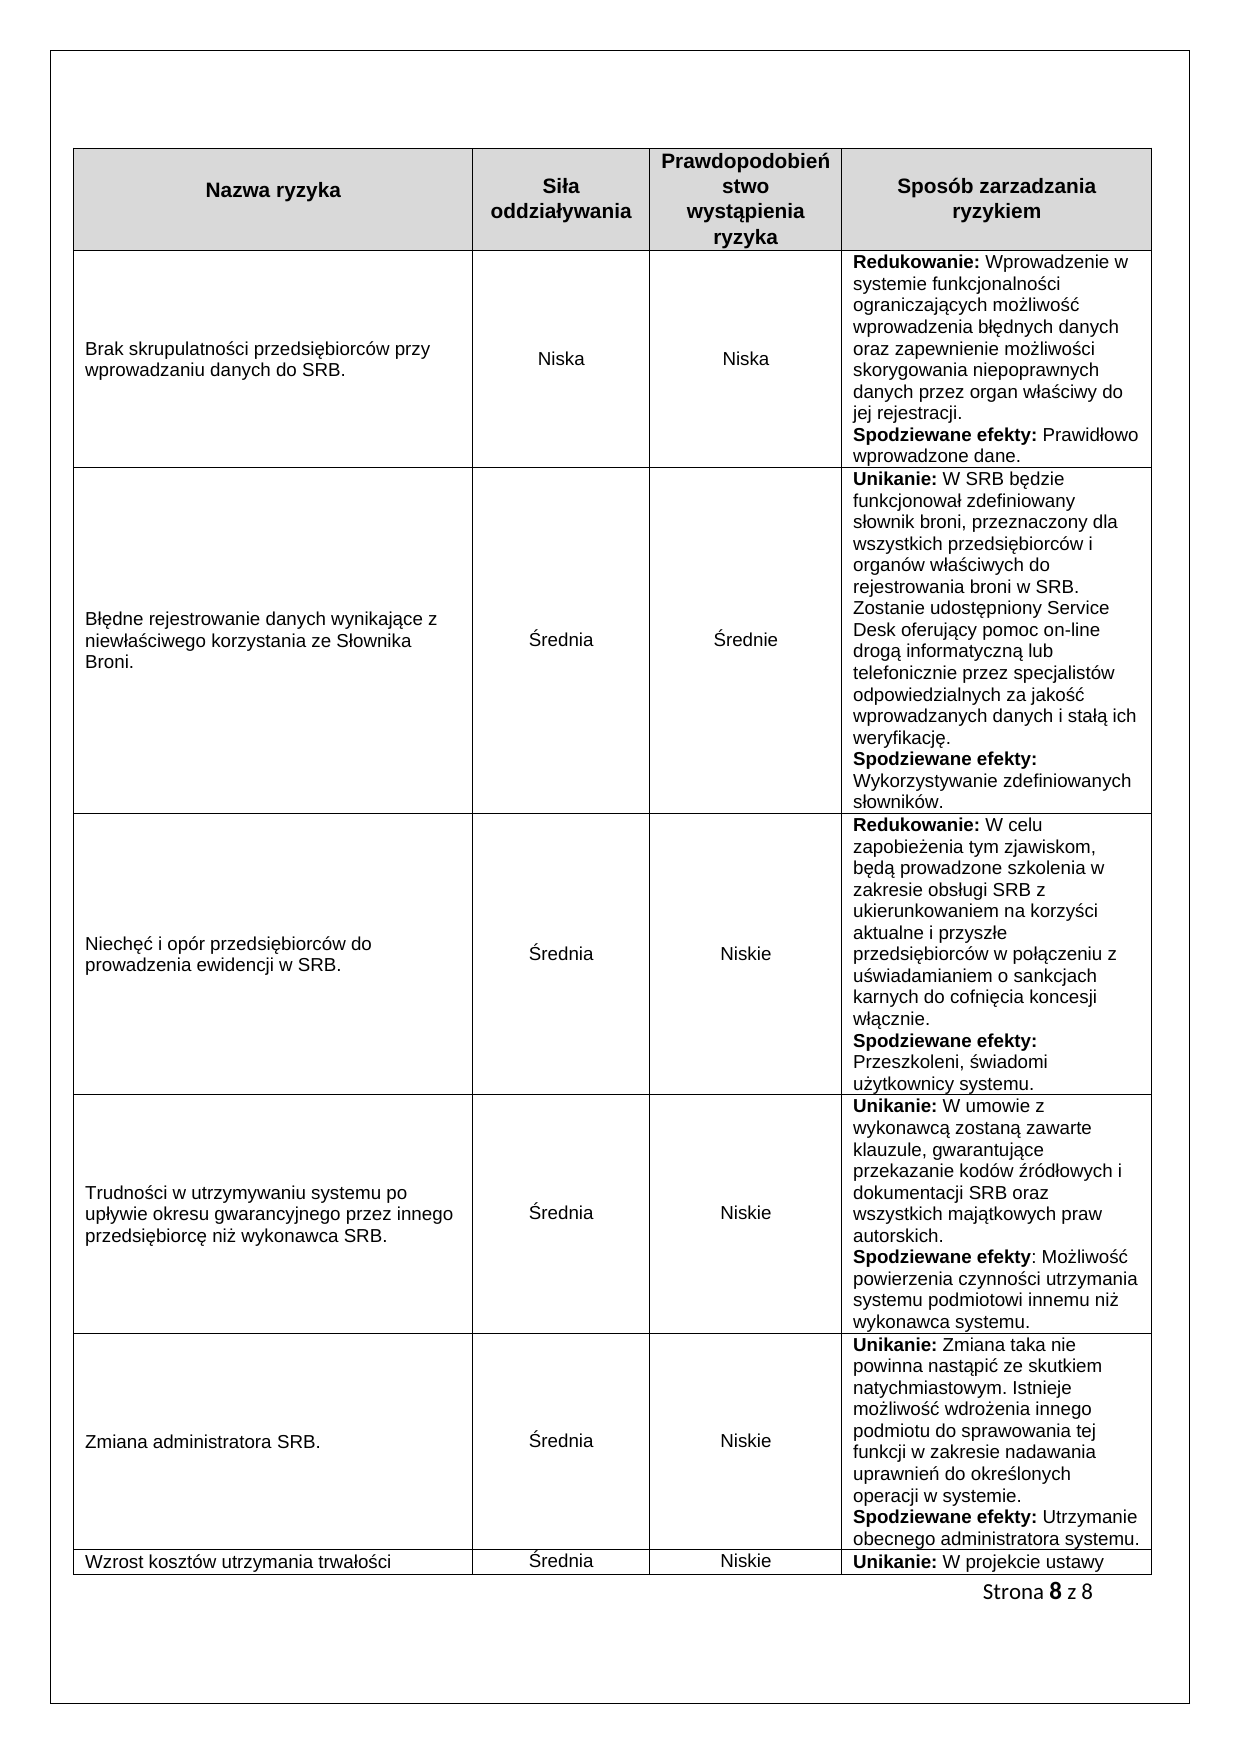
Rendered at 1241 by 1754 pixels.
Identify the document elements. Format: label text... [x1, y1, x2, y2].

table_cell Niskie [650, 814, 841, 1094]
table_cell Średnia [473, 1550, 649, 1574]
table_cell Niskie [650, 1334, 841, 1549]
table_header Nazwa ryzyka [74, 149, 472, 250]
table_cell Niechęć i opór przedsiębiorców do prowadzenia ewidencji w SRB. [74, 814, 472, 1094]
table_cell Średnie [650, 468, 841, 813]
table_cell Redukowanie: W celu zapobieżenia tym zjawiskom, będą prowadzone szkolenia w zakresie obsługi SRB z ukierunkowaniem na korzyści aktualne i przyszłe przedsiębiorców w połączeniu z uświadamianiem o sankcjach karnych do cofnięcia koncesji włącznie. Spodziewane efekty: Przeszkoleni, świadomi użytkownicy systemu. [842, 814, 1151, 1094]
table_cell Brak skrupulatności przedsiębiorców przy wprowadzaniu danych do SRB. [74, 251, 472, 467]
table_cell Trudności w utrzymywaniu systemu po upływie okresu gwarancyjnego przez innego przedsiębiorcę niż wykonawca SRB. [74, 1095, 472, 1332]
table_cell Redukowanie: Wprowadzenie w systemie funkcjonalności ograniczających możliwość wprowadzenia błędnych danych oraz zapewnienie możliwości skorygowania niepoprawnych danych przez organ właściwy do jej rejestracji. Spodziewane efekty: Prawidłowo wprowadzone dane. [842, 251, 1151, 467]
table_header Siła oddziaływania [473, 149, 649, 250]
table_cell Unikanie: Zmiana taka nie powinna nastąpić ze skutkiem natychmiastowym. Istnieje możliwość wdrożenia innego podmiotu do sprawowania tej funkcji w zakresie nadawania uprawnień do określonych operacji w systemie. Spodziewane efekty: Utrzymanie obecnego administratora systemu. [842, 1334, 1151, 1549]
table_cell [842, 1550, 1151, 1574]
table_header Sposób zarzadzania ryzykiem [842, 149, 1151, 250]
table_cell Niska [473, 251, 649, 467]
table_cell Średnia [473, 1095, 649, 1332]
table_cell Niska [650, 251, 841, 467]
table_cell Unikanie: W SRB będzie funkcjonował zdefiniowany słownik broni, przeznaczony dla wszystkich przedsiębiorców i organów właściwych do rejestrowania broni w SRB. Zostanie udostępniony Service Desk oferujący pomoc on-line drogą informatyczną lub telefonicznie przez specjalistów odpowiedzialnych za jakość wprowadzanych danych i stałą ich weryfikację. Spodziewane efekty: Wykorzystywanie zdefiniowanych słowników. [842, 468, 1151, 813]
table_cell Zmiana administratora SRB. [74, 1334, 472, 1549]
table_cell Błędne rejestrowanie danych wynikające z niewłaściwego korzystania ze Słownika Broni. [74, 468, 472, 813]
table_header Prawdopodobieństwo wystąpienia ryzyka [650, 149, 841, 250]
table_cell Średnia [473, 1334, 649, 1549]
table_cell Średnia [473, 468, 649, 813]
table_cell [74, 1550, 472, 1574]
table_cell Niskie [650, 1550, 841, 1574]
table_cell Unikanie: W umowie z wykonawcą zostaną zawarte klauzule, gwarantujące przekazanie kodów źródłowych i dokumentacji SRB oraz wszystkich majątkowych praw autorskich. Spodziewane efekty: Możliwość powierzenia czynności utrzymania systemu podmiotowi innemu niż wykonawca systemu. [842, 1095, 1151, 1332]
table_cell Niskie [650, 1095, 841, 1332]
table_cell Średnia [473, 814, 649, 1094]
